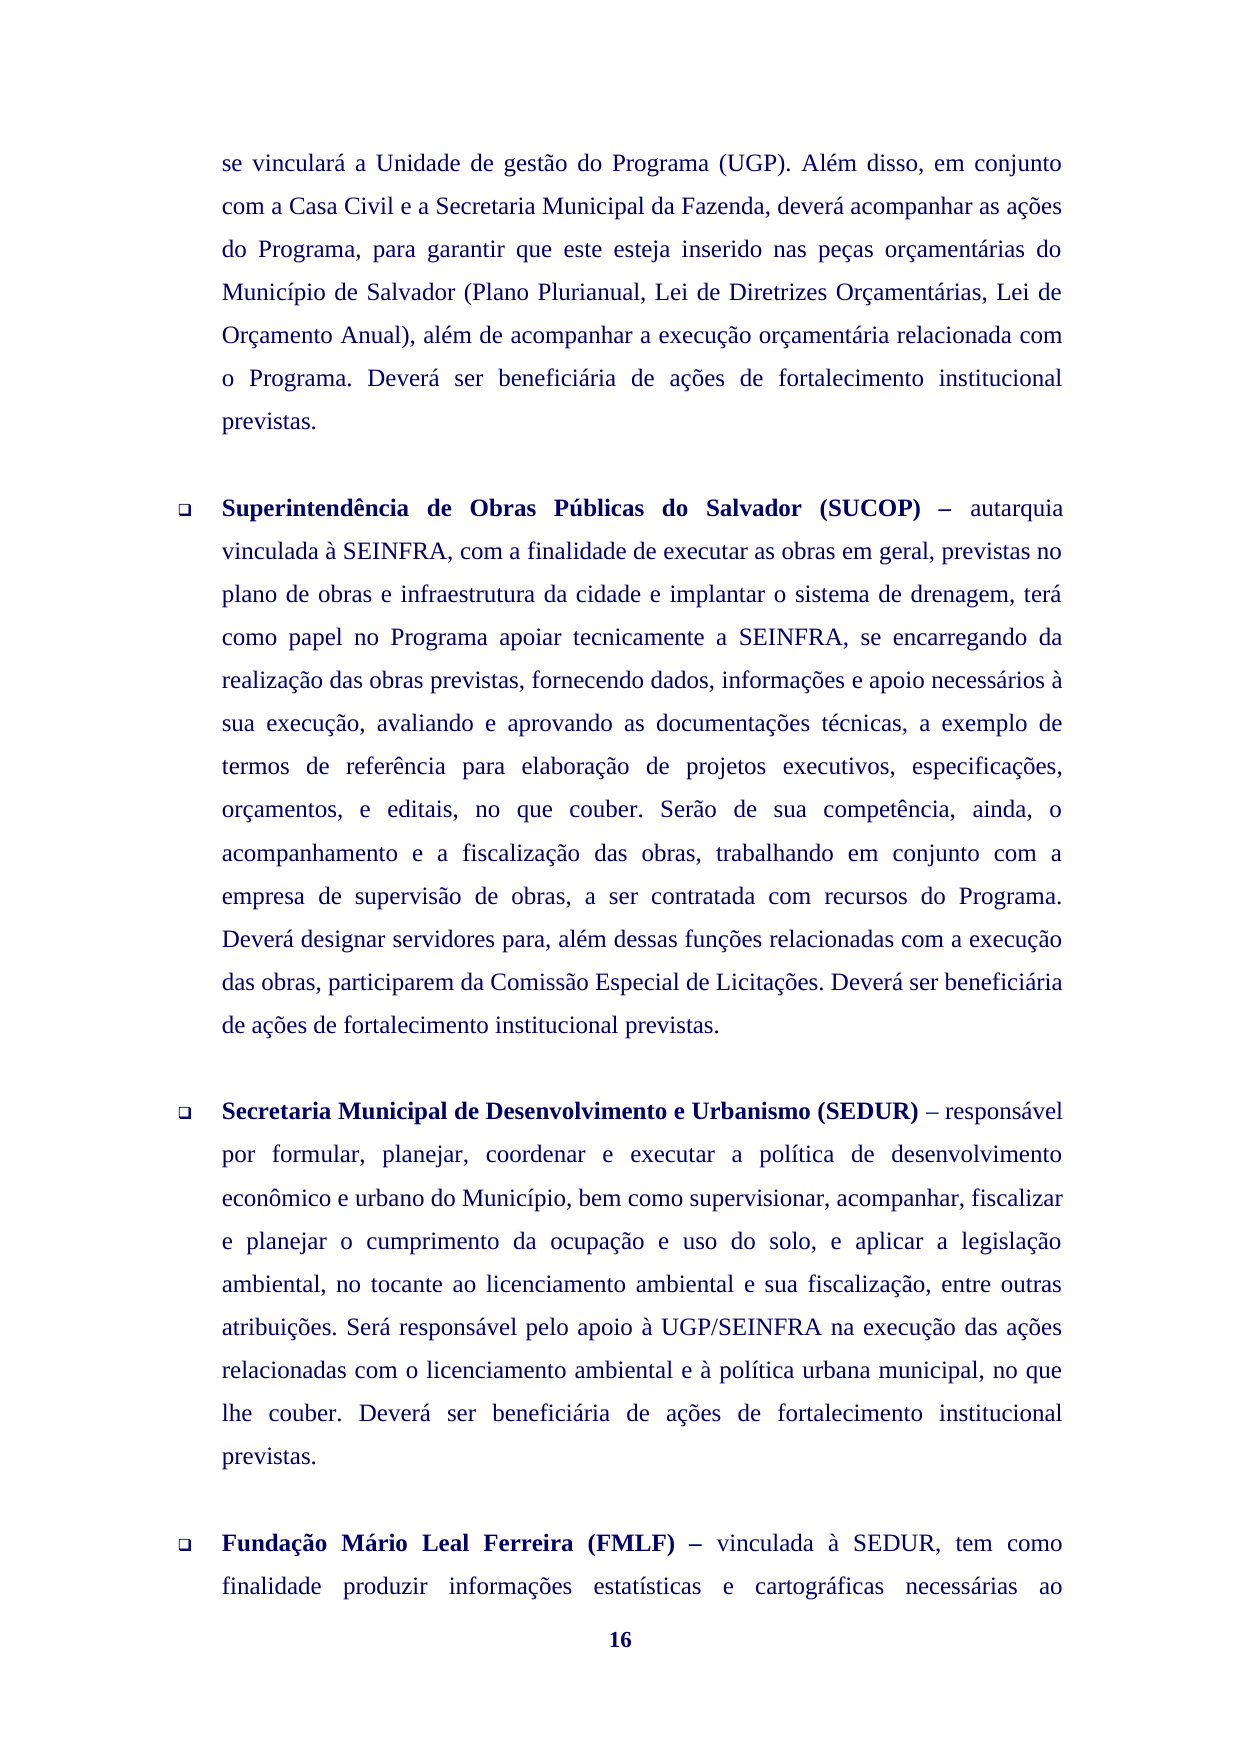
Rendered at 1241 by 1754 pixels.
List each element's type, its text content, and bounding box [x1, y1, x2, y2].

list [177, 148, 1063, 435]
list Secretaria Municipal de Desenvolvimento e Urbanismo (SEDUR) – responsável por formular, planejar, coordenar e executar a política de desenvolvimento econômico e urbano do Município, bem como supervisionar, acompanhar, fiscalizar e planejar o cumprimento da ocupação e uso do solo, e aplicar a legislação ambiental, no tocante ao licenciamento ambiental e sua fiscalização, entre outras atribuições. Será responsável pelo apoio à UGP/SEINFRA na execução das ações relacionadas com o licenciamento ambiental e à política urbana municipal, no que lhe couber. Deverá ser beneficiária de ações de fortalecimento institucional previstas. [177, 1096, 1063, 1470]
list Superintendência de Obras Públicas do Salvador (SUCOP) – autarquia vinculada à SEINFRA, com a finalidade de executar as obras em geral, previstas no plano de obras e infraestrutura da cidade e implantar o sistema de drenagem, terá como papel no Programa apoiar tecnicamente a SEINFRA, se encarregando da realização das obras previstas, fornecendo dados, informações e apoio necessários à sua execução, avaliando e aprovando as documentações técnicas, a exemplo de termos de referência para elaboração de projetos executivos, especificações, orçamentos, e editais, no que couber. Serão de sua competência, ainda, o acompanhamento e a fiscalização das obras, trabalhando em conjunto com a empresa de supervisão de obras, a ser contratada com recursos do Programa. Deverá designar servidores para, além dessas funções relacionadas com a execução das obras, participarem da Comissão Especial de Licitações. Deverá ser beneficiária de ações de fortalecimento institucional previstas. [177, 493, 1063, 1039]
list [177, 1528, 1063, 1599]
